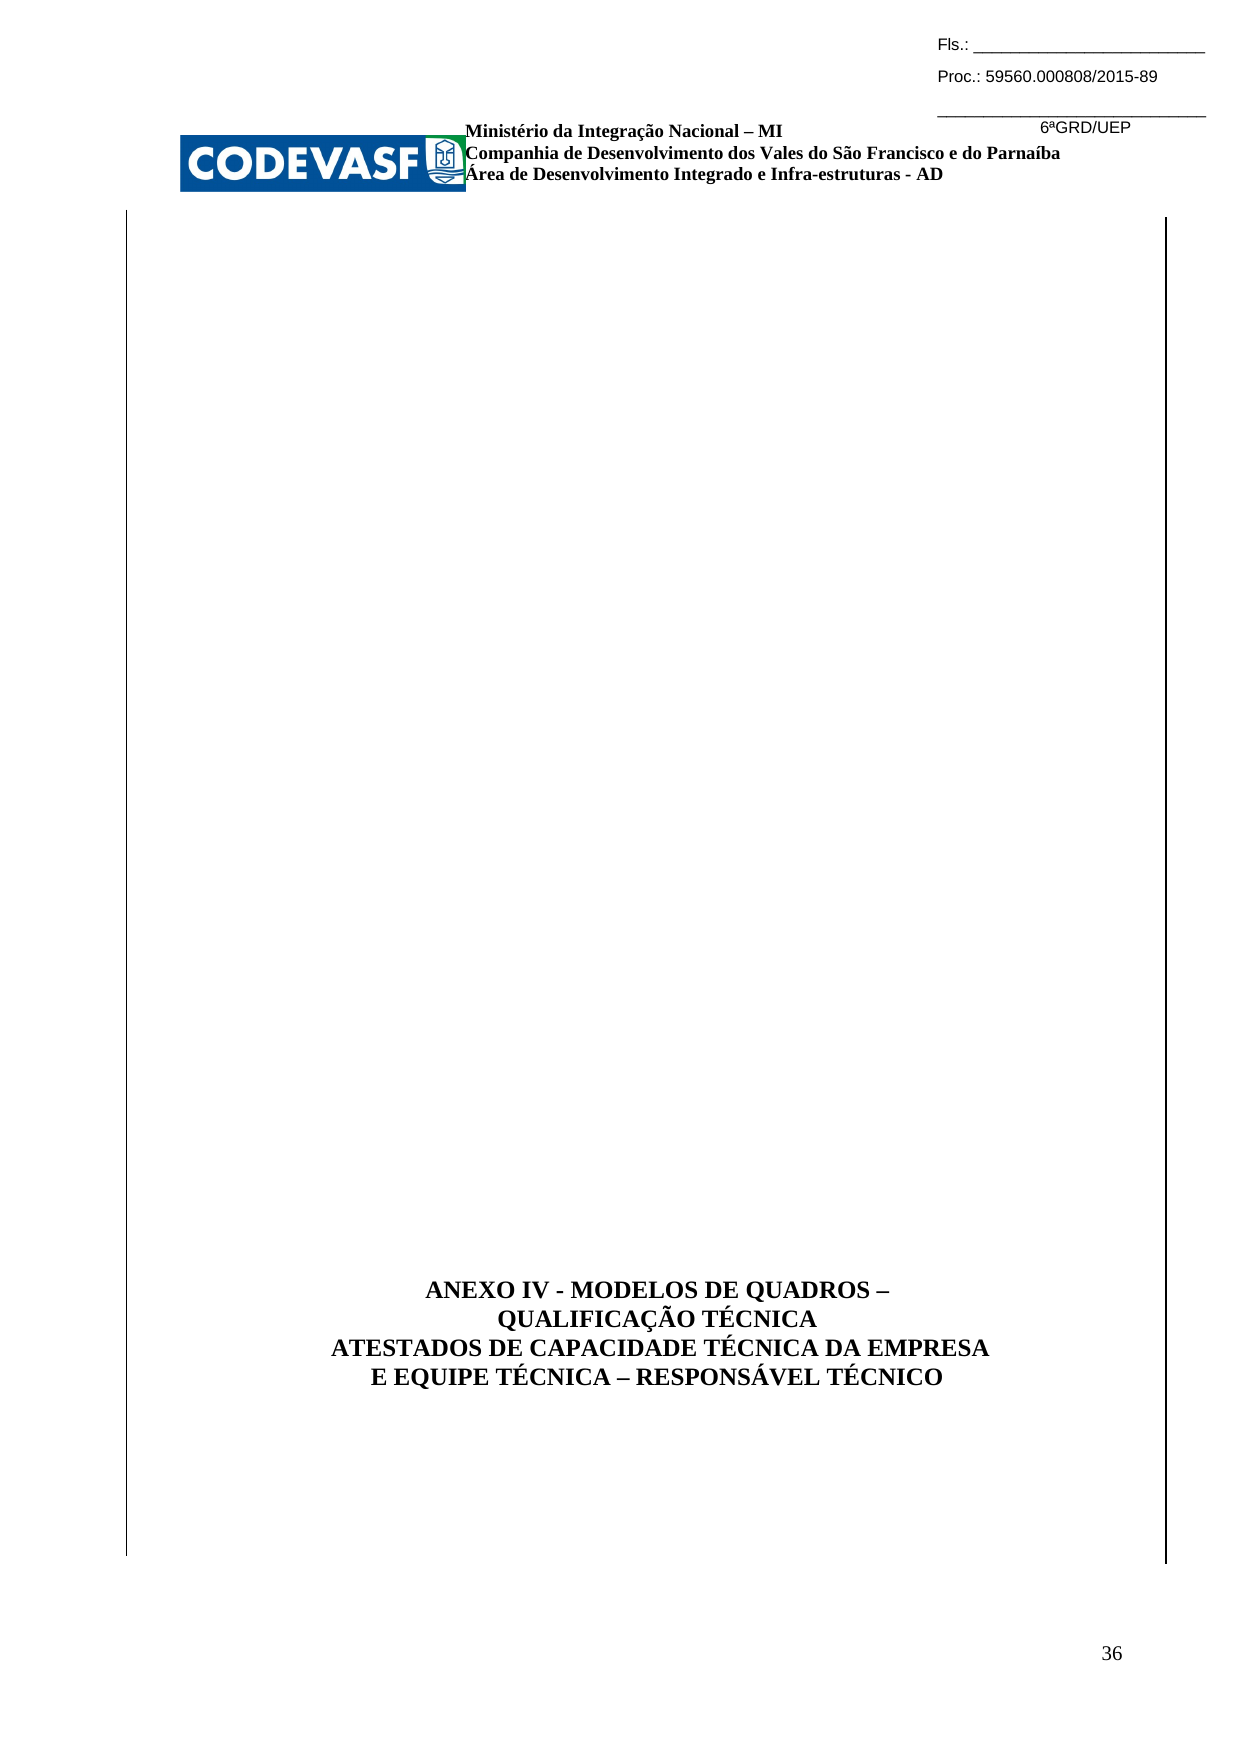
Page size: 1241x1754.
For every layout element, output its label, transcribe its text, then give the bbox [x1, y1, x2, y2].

text ATESTADOS DE CAPACIDADE TÉCNICA DA EMPRESA [192, 1333, 1122, 1362]
picture [180, 135, 466, 192]
text QUALIFICAÇÃO TÉCNICA [192, 1304, 1122, 1333]
text ANEXO IV - MODELOS DE QUADROS – [192, 1275, 1122, 1304]
text E EQUIPE TÉCNICA – RESPONSÁVEL TÉCNICO [192, 1362, 1122, 1390]
